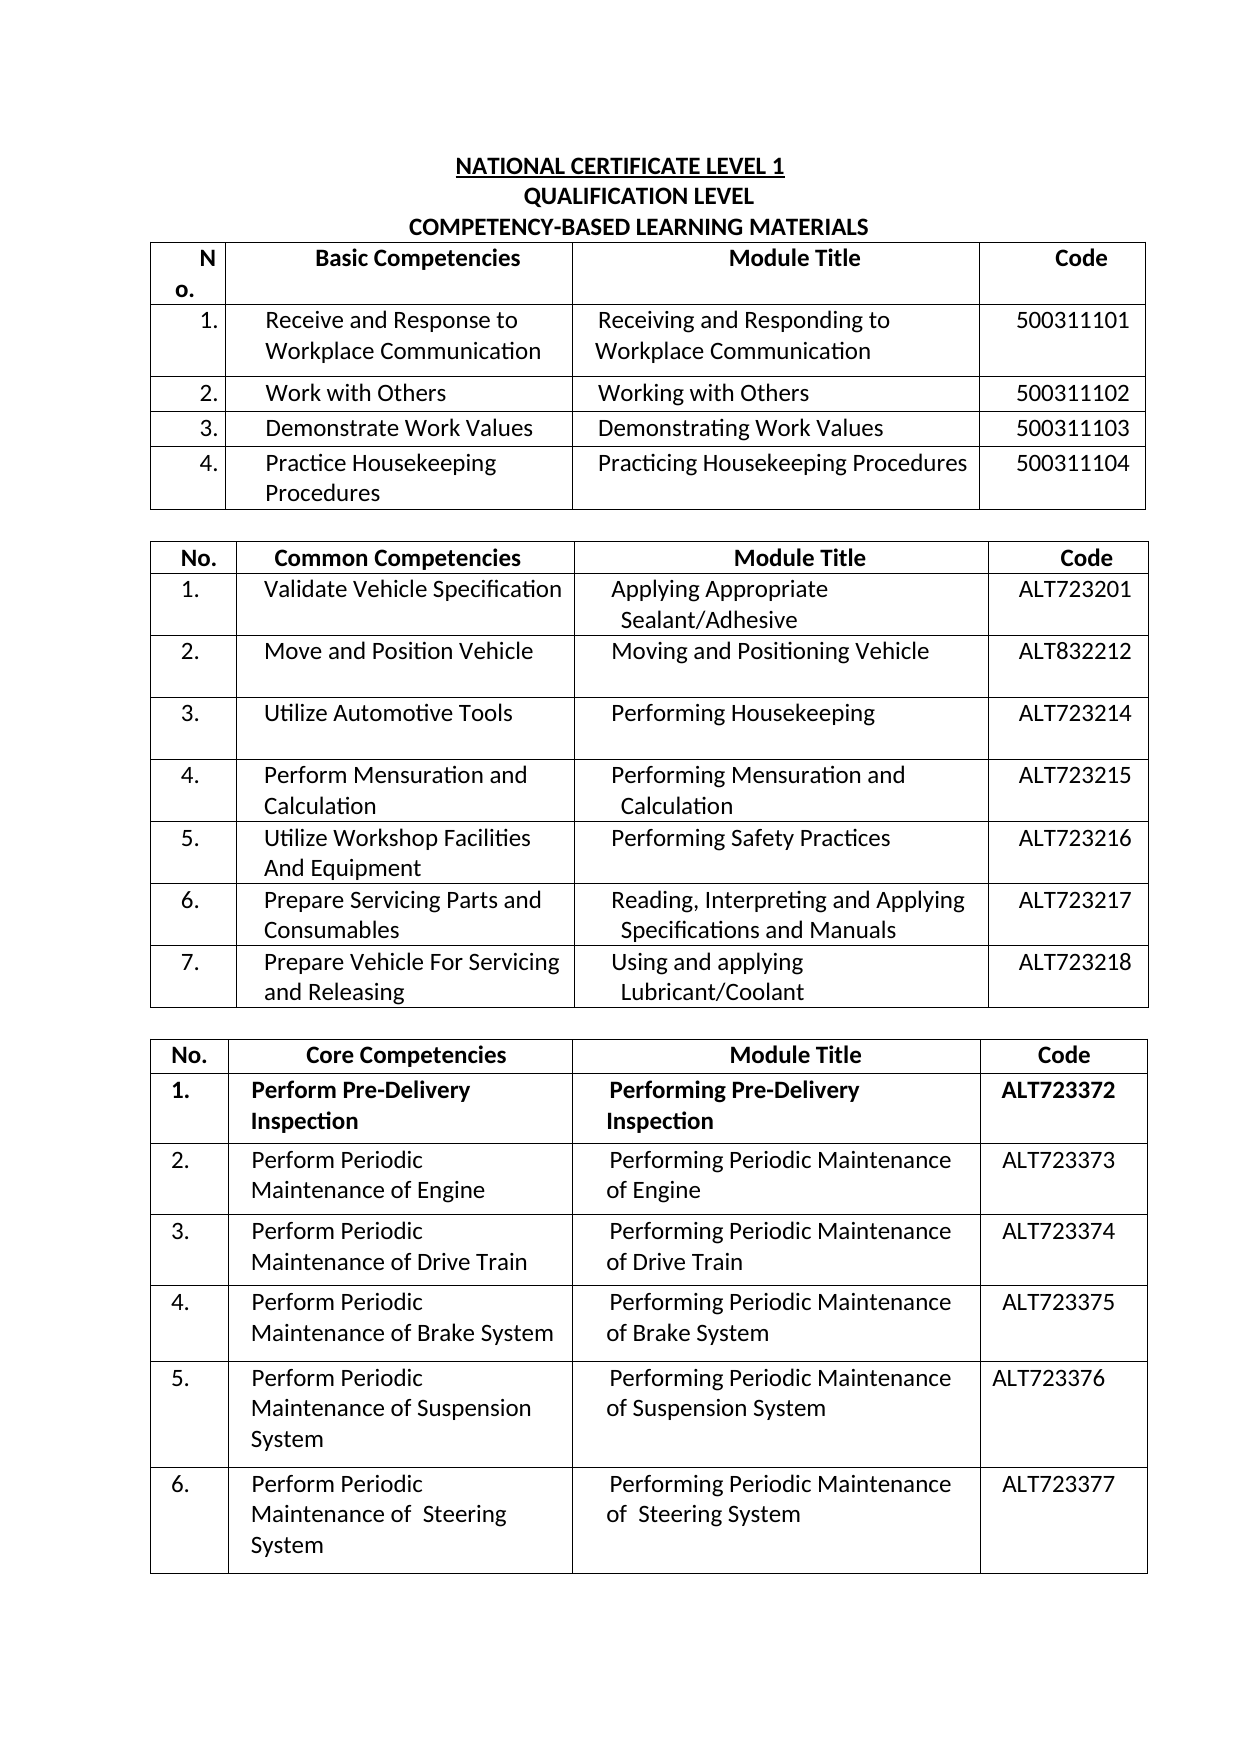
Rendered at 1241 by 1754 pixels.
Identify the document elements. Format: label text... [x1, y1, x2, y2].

table_cell Prepare Vehicle For Servicing and Releasing [237, 946, 574, 1007]
table_cell Prepare Servicing Parts and Consumables [237, 884, 574, 945]
table_cell [151, 1074, 228, 1143]
table_cell Demonstrating Work Values [573, 412, 979, 446]
table_cell ALT723373 [981, 1144, 1147, 1214]
table_cell Receive and Response to Workplace Communication [226, 305, 572, 376]
table_cell [151, 1144, 228, 1214]
table_cell 500311102 [980, 377, 1145, 411]
table_cell Performing Periodic Maintenance of Drive Train [573, 1215, 980, 1285]
table_cell [151, 1468, 228, 1573]
table_cell Performing Housekeeping [575, 698, 988, 759]
table_cell Utilize Workshop Facilities And Equipment [237, 822, 574, 883]
table_cell Receiving and Responding to Workplace Communication [573, 305, 979, 376]
table_cell Work with Others [226, 377, 572, 411]
table_cell Performing Periodic Maintenance of Brake System [573, 1286, 980, 1361]
table_cell Performing Periodic Maintenance of Steering System [573, 1468, 980, 1573]
table_cell [151, 760, 236, 821]
table_cell [151, 884, 236, 945]
table_cell [151, 822, 236, 883]
table_cell Perform Periodic Maintenance of Suspension System [229, 1362, 572, 1467]
table_header Common Competencies [237, 542, 574, 572]
table_cell [151, 698, 236, 759]
text COMPETENCY-BASED LEARNING MATERIALS [187, 211, 1090, 242]
table_cell Utilize Automotive Tools [237, 698, 574, 759]
table_header Module Title [575, 542, 988, 572]
table_cell [151, 1215, 228, 1285]
table_cell ALT723216 [989, 822, 1148, 883]
table_cell Reading, Interpreting and Applying Specifications and Manuals [575, 884, 988, 945]
table_cell ALT832212 [989, 636, 1148, 697]
table_cell 500311101 [980, 305, 1145, 376]
table_cell Moving and Positioning Vehicle [575, 636, 988, 697]
table_header No. [151, 542, 236, 572]
table_cell Performing Safety Practices [575, 822, 988, 883]
table_cell Validate Vehicle Specification [237, 574, 574, 634]
table_cell [151, 1362, 228, 1467]
table_cell Performing Periodic Maintenance of Suspension System [573, 1362, 980, 1467]
table_cell Practice Housekeeping Procedures [226, 447, 572, 509]
table_header Core Competencies [229, 1040, 572, 1073]
table_header Module Title [573, 243, 979, 304]
table_cell ALT723377 [981, 1468, 1147, 1573]
text QUALIFICATION LEVEL [187, 181, 1090, 211]
table_cell [151, 1286, 228, 1361]
table_cell [151, 574, 236, 634]
table_cell [151, 377, 225, 411]
table_cell Using and applying Lubricant/Coolant [575, 946, 988, 1007]
table_cell ALT723218 [989, 946, 1148, 1007]
table_cell 500311104 [980, 447, 1145, 509]
table_header Basic Competencies [226, 243, 572, 304]
table_cell Performing Mensuration and Calculation [575, 760, 988, 821]
table_cell ALT723375 [981, 1286, 1147, 1361]
table_cell Perform Pre-Delivery Inspection [229, 1074, 572, 1143]
table_cell Demonstrate Work Values [226, 412, 572, 446]
table_header Code [989, 542, 1148, 572]
table_cell Performing Periodic Maintenance of Engine [573, 1144, 980, 1214]
table_cell Perform Mensuration and Calculation [237, 760, 574, 821]
table_cell [151, 636, 236, 697]
table_cell Performing Pre-Delivery Inspection [573, 1074, 980, 1143]
text NATIONAL CERTIFICATE LEVEL 1 [150, 150, 1090, 181]
table_cell [151, 447, 225, 509]
table_cell ALT723372 [981, 1074, 1147, 1143]
table_header Code [980, 243, 1145, 304]
table_cell ALT723214 [989, 698, 1148, 759]
table_cell Practicing Housekeeping Procedures [573, 447, 979, 509]
table_header Module Title [573, 1040, 980, 1073]
table_cell Perform Periodic Maintenance of Brake System [229, 1286, 572, 1361]
table_cell Perform Periodic Maintenance of Drive Train [229, 1215, 572, 1285]
table_cell ALT723215 [989, 760, 1148, 821]
table_cell [151, 305, 225, 376]
table_header Code [981, 1040, 1147, 1073]
table_cell Working with Others [573, 377, 979, 411]
table_cell ALT723376 [981, 1362, 1147, 1467]
table_cell [151, 946, 236, 1007]
table_cell Perform Periodic Maintenance of Engine [229, 1144, 572, 1214]
table_header No. [151, 1040, 228, 1073]
table_cell Perform Periodic Maintenance of Steering System [229, 1468, 572, 1573]
table_cell ALT723374 [981, 1215, 1147, 1285]
table_cell ALT723201 [989, 574, 1148, 634]
table_cell Applying Appropriate Sealant/Adhesive [575, 574, 988, 634]
table_cell ALT723217 [989, 884, 1148, 945]
table_header No. [151, 243, 225, 304]
table_cell [151, 412, 225, 446]
table_cell 500311103 [980, 412, 1145, 446]
table_cell Move and Position Vehicle [237, 636, 574, 697]
